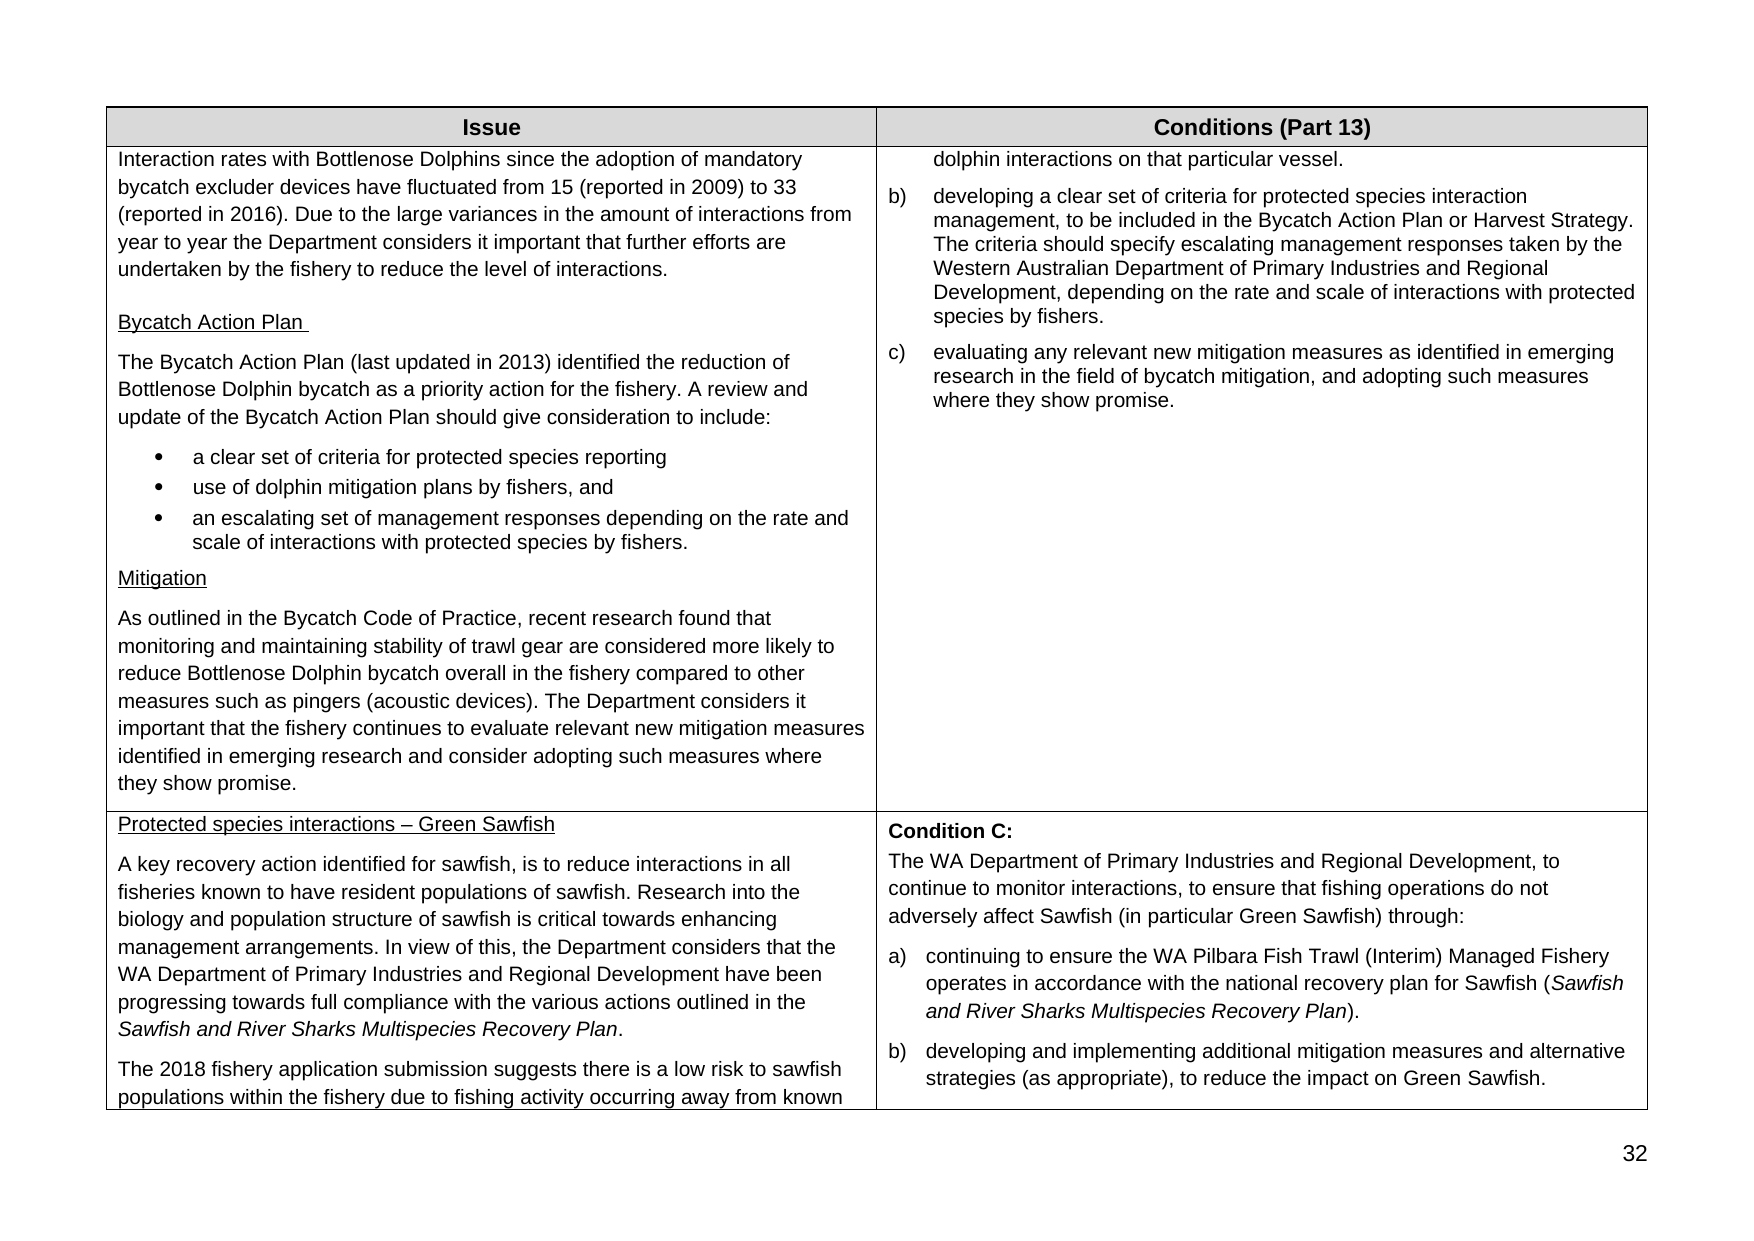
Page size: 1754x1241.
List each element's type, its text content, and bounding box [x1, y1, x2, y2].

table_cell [107, 147, 876, 811]
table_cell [877, 147, 1647, 811]
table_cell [877, 812, 1647, 1109]
table_header Issue [107, 108, 876, 146]
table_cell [107, 812, 876, 1109]
table_header Conditions (Part 13) [877, 108, 1647, 146]
